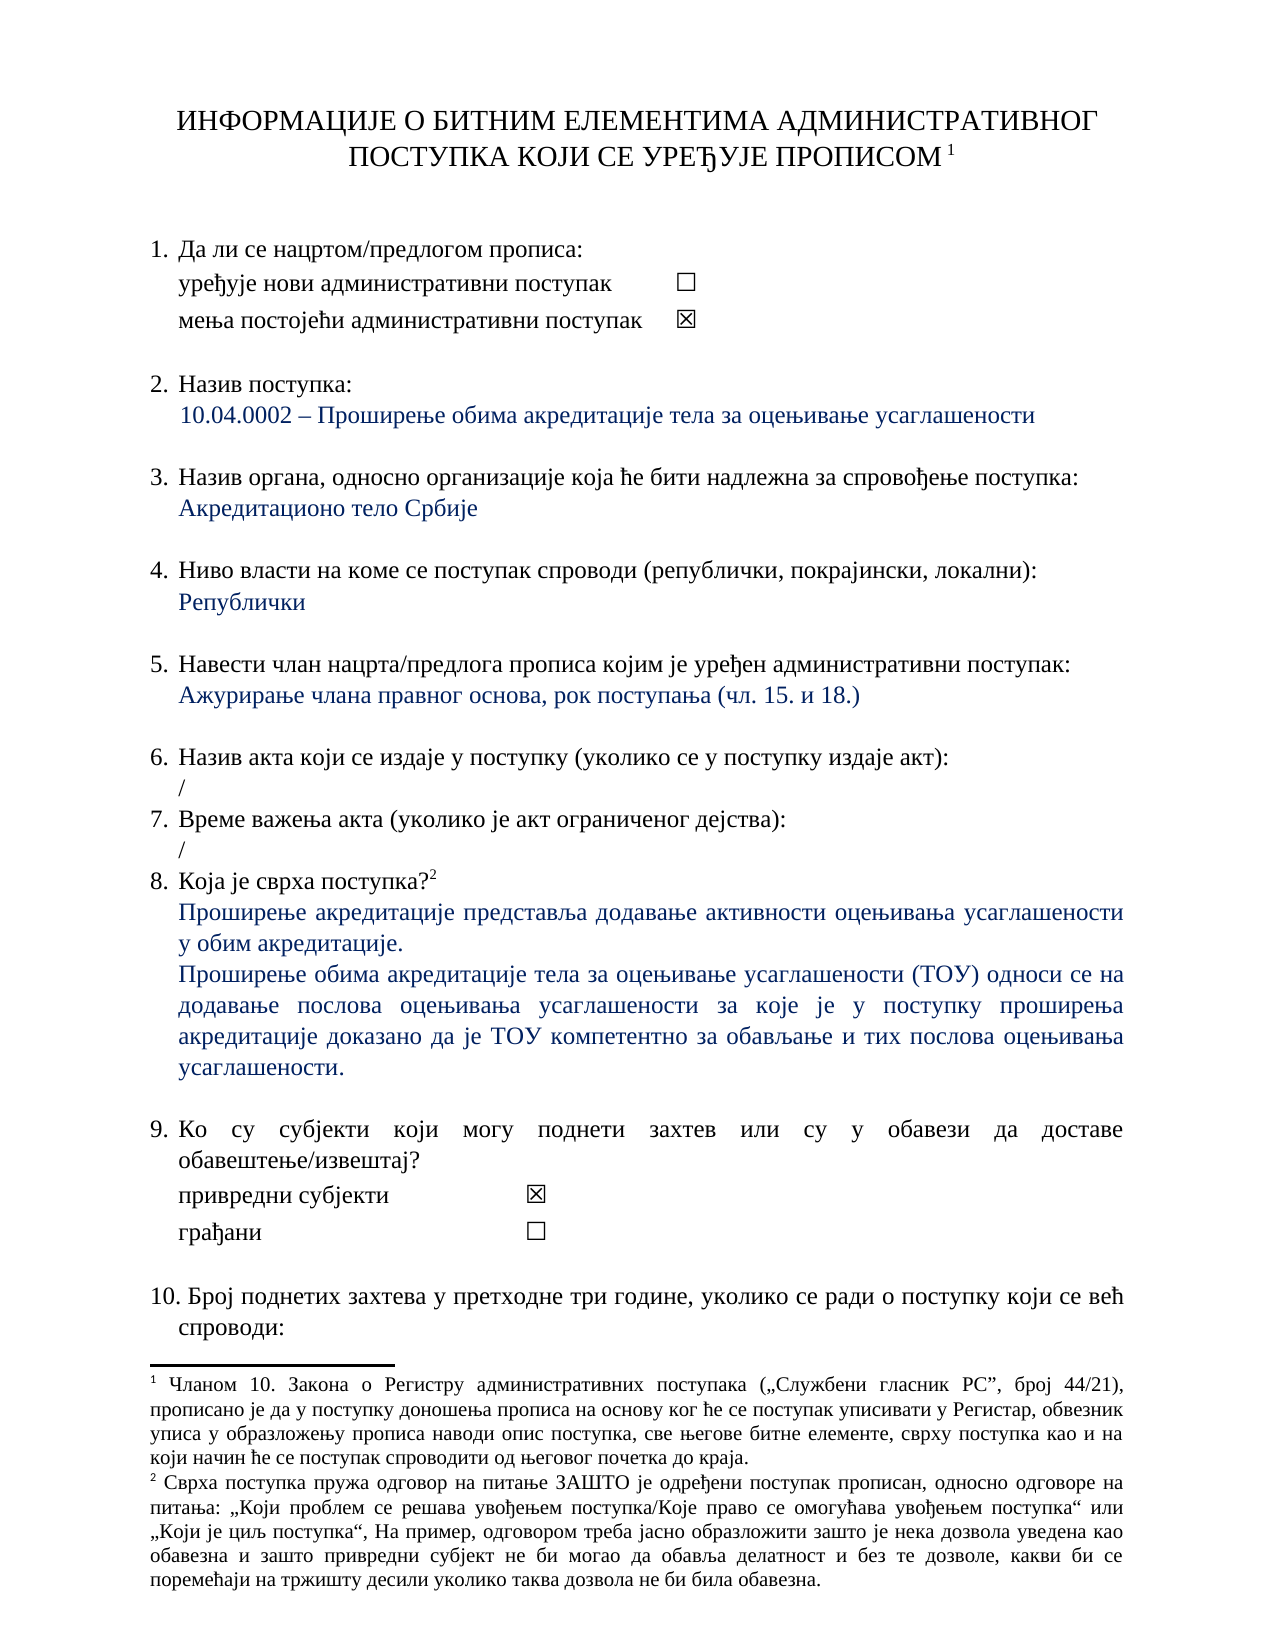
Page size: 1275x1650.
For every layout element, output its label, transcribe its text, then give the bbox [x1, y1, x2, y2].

text привредни субјекти [178, 1176, 1125, 1211]
list Која је сврха поступка? [150, 866, 1125, 895]
text уређује нови административни поступак [150, 265, 1125, 299]
list Назив акта који се издаје у поступку (уколико се у поступку издаје акт): [150, 742, 1125, 771]
text ИНФОРМАЦИЈЕ О БИТНИМ ЕЛЕМЕНТИМА АДМИНИСТРАТИВНОГ ПОСТУПКА КОЈИ СЕ УРЕЂУЈЕ ПРОПИСОМ [150, 103, 1125, 173]
list Ажурирање члана правног основа, рок поступања (чл. 15. и 18.) [178, 680, 1125, 708]
list Навести члан нацрта/предлога прописа којим је уређен административни поступак: [150, 649, 1125, 677]
list Време важења акта (уколико је акт ограниченог дејства): [150, 804, 1125, 833]
text грађани [178, 1213, 1125, 1247]
list Ко су субјекти који могу поднети захтев или су у обавези да доставе обавештење/извештај? [150, 1114, 1125, 1174]
list Назив поступка: [150, 369, 1125, 398]
list Проширење акредитације представља додавање активности оцењивања усаглашености у обим акредитације. [178, 897, 1125, 957]
list мења постојећи административни поступак [178, 302, 1125, 336]
list Проширење обима акредитације тела за оцењивање усаглашености (ТОУ) односи се на додавање послова оцењивања усаглашености за које је у поступку проширења акредитације доказано да је ТОУ компетентно за обављање и тих послова оцењивања усаглашености. [178, 959, 1125, 1081]
list Ниво власти на коме се поступак спроводи (републички, покрајински, локални): [150, 556, 1125, 584]
list / [178, 773, 1125, 802]
list / [178, 835, 1125, 864]
list Назив органа, односно организације која ће бити надлежна за спровођење поступка: [150, 462, 1125, 491]
list 10.04.0002 – Проширење обима акредитације тела за оцењивање усаглашености [178, 400, 1125, 429]
list Да ли се нацртом/предлогом прописа: [150, 234, 1125, 262]
list Републички [178, 587, 1125, 615]
list Број поднетих захтева у претходне три године, уколико се ради о поступку који се већ спроводи: [150, 1281, 1125, 1341]
list Акредитационо тело Србије [178, 493, 1125, 522]
